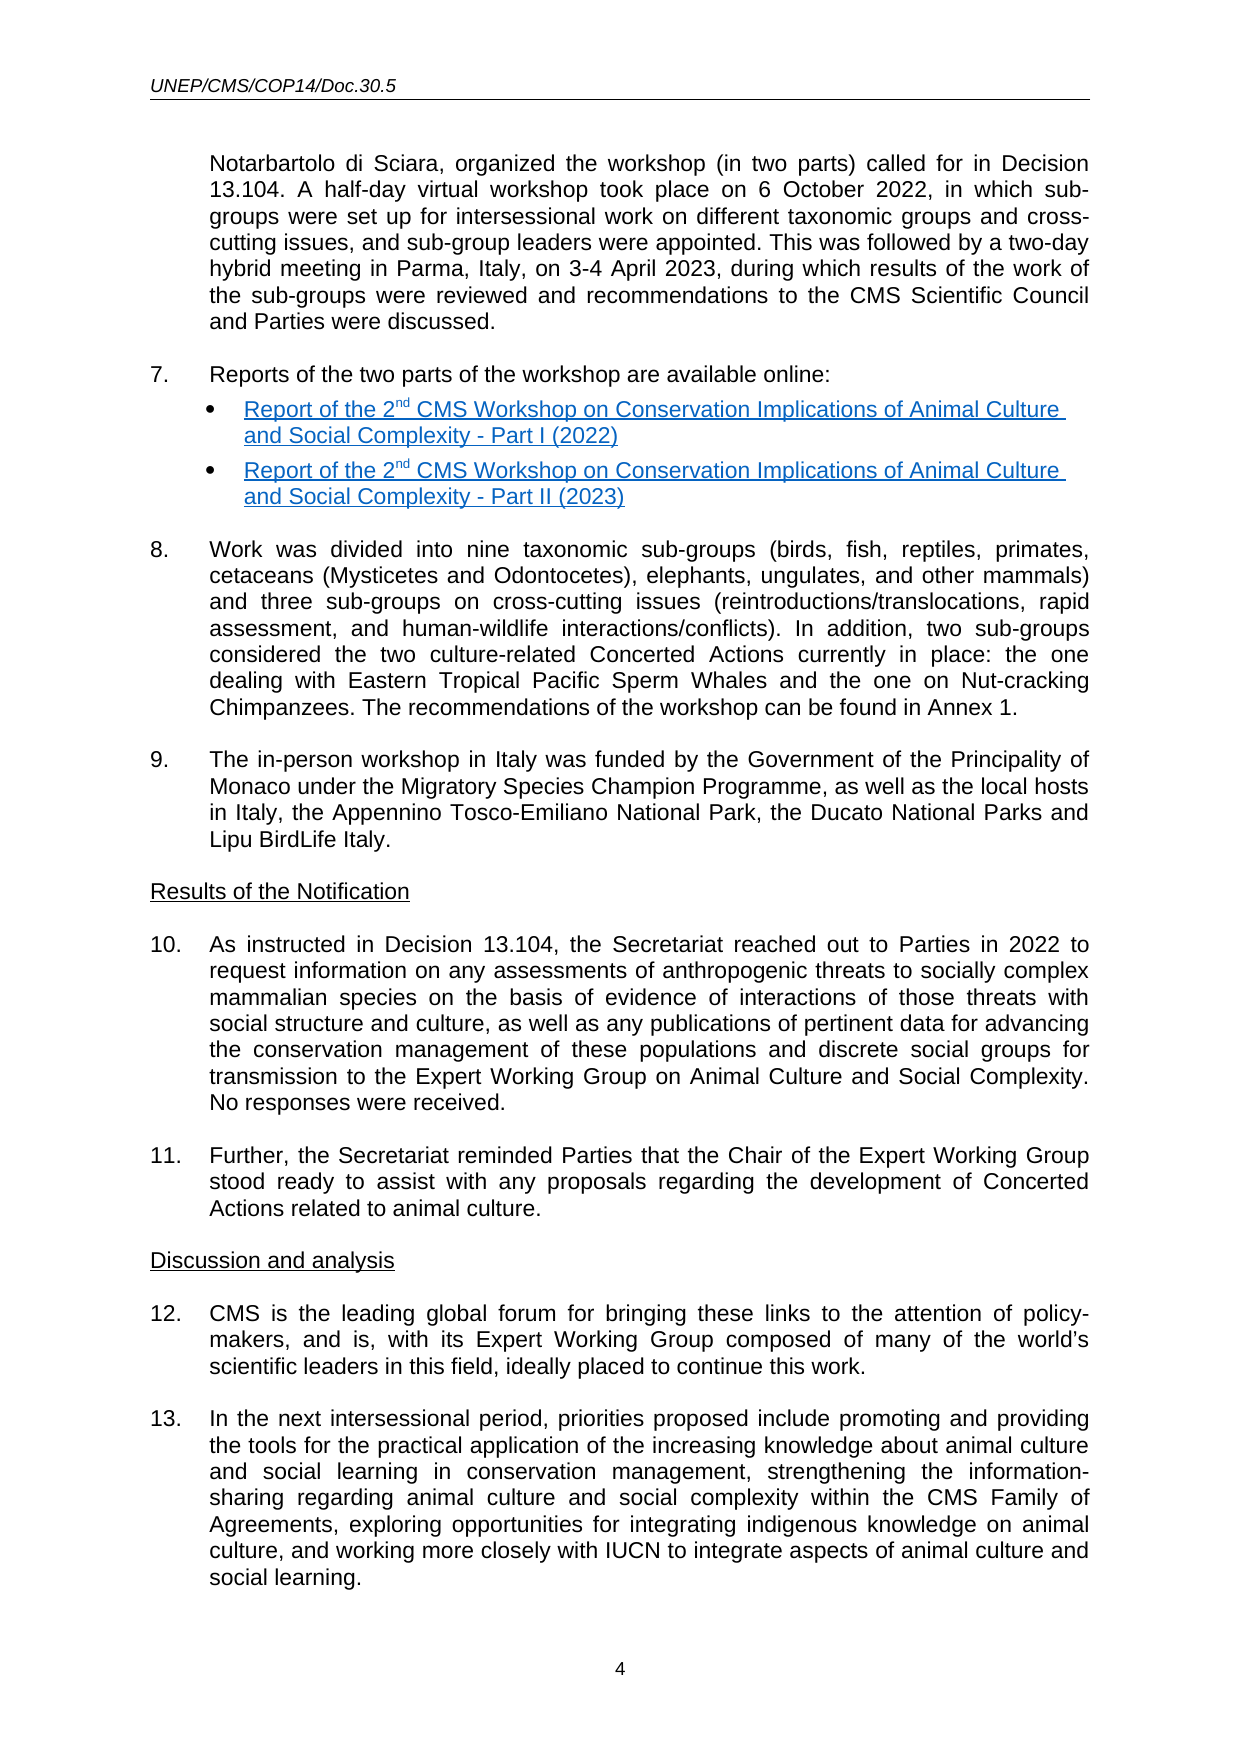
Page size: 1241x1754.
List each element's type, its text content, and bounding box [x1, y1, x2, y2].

list In the next intersessional period, priorities proposed include promoting and providing the tools for the practical application of the increasing knowledge about animal culture and social learning in conservation management, strengthening the information-sharing regarding animal culture and social complexity within the CMS Family of Agreements, exploring opportunities for integrating indigenous knowledge on animal culture, and working more closely with IUCN to integrate aspects of animal culture and social learning. [150, 1405, 1090, 1590]
list Work was divided into nine taxonomic sub-groups (birds, fish, reptiles, primates, cetaceans (Mysticetes and Odontocetes), elephants, ungulates, and other mammals) and three sub-groups on cross-cutting issues (reintroductions/translocations, rapid assessment, and human-wildlife interactions/conflicts). In addition, two sub-groups considered the two culture-related Concerted Actions currently in place: the one dealing with Eastern Tropical Pacific Sperm Whales and the one on Nut-cracking Chimpanzees. The recommendations of the workshop can be found in Annex 1. [150, 536, 1090, 720]
list Report of the 2nd CMS Workshop on Conservation Implications of Animal Culture and Social Complexity - Part II (2023) [206, 457, 1090, 509]
list Report of the 2nd CMS Workshop on Conservation Implications of Animal Culture and Social Complexity - Part I (2022) [206, 396, 1090, 448]
list As instructed in Decision 13.104, the Secretariat reached out to Parties in 2022 to request information on any assessments of anthropogenic threats to socially complex mammalian species on the basis of evidence of interactions of those threats with social structure and culture, as well as any publications of pertinent data for advancing the conservation management of these populations and discrete social groups for transmission to the Expert Working Group on Animal Culture and Social Complexity. No responses were received. [150, 931, 1090, 1115]
text Results of the Notification [150, 878, 1090, 904]
text Discussion and analysis [150, 1247, 1090, 1273]
list Reports of the two parts of the workshop are available online: [150, 361, 1090, 387]
list CMS is the leading global forum for bringing these links to the attention of policy-makers, and is, with its Expert Working Group composed of many of the world’s scientific leaders in this field, ideally placed to continue this work. [150, 1300, 1090, 1379]
list The in-person workshop in Italy was funded by the Government of the Principality of Monaco under the Migratory Species Champion Programme, as well as the local hosts in Italy, the Appennino Tosco-Emiliano National Park, the Ducato National Parks and Lipu BirdLife Italy. [150, 746, 1090, 852]
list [150, 150, 1090, 334]
list Further, the Secretariat reminded Parties that the Chair of the Expert Working Group stood ready to assist with any proposals regarding the development of Concerted Actions related to animal culture. [150, 1142, 1090, 1221]
